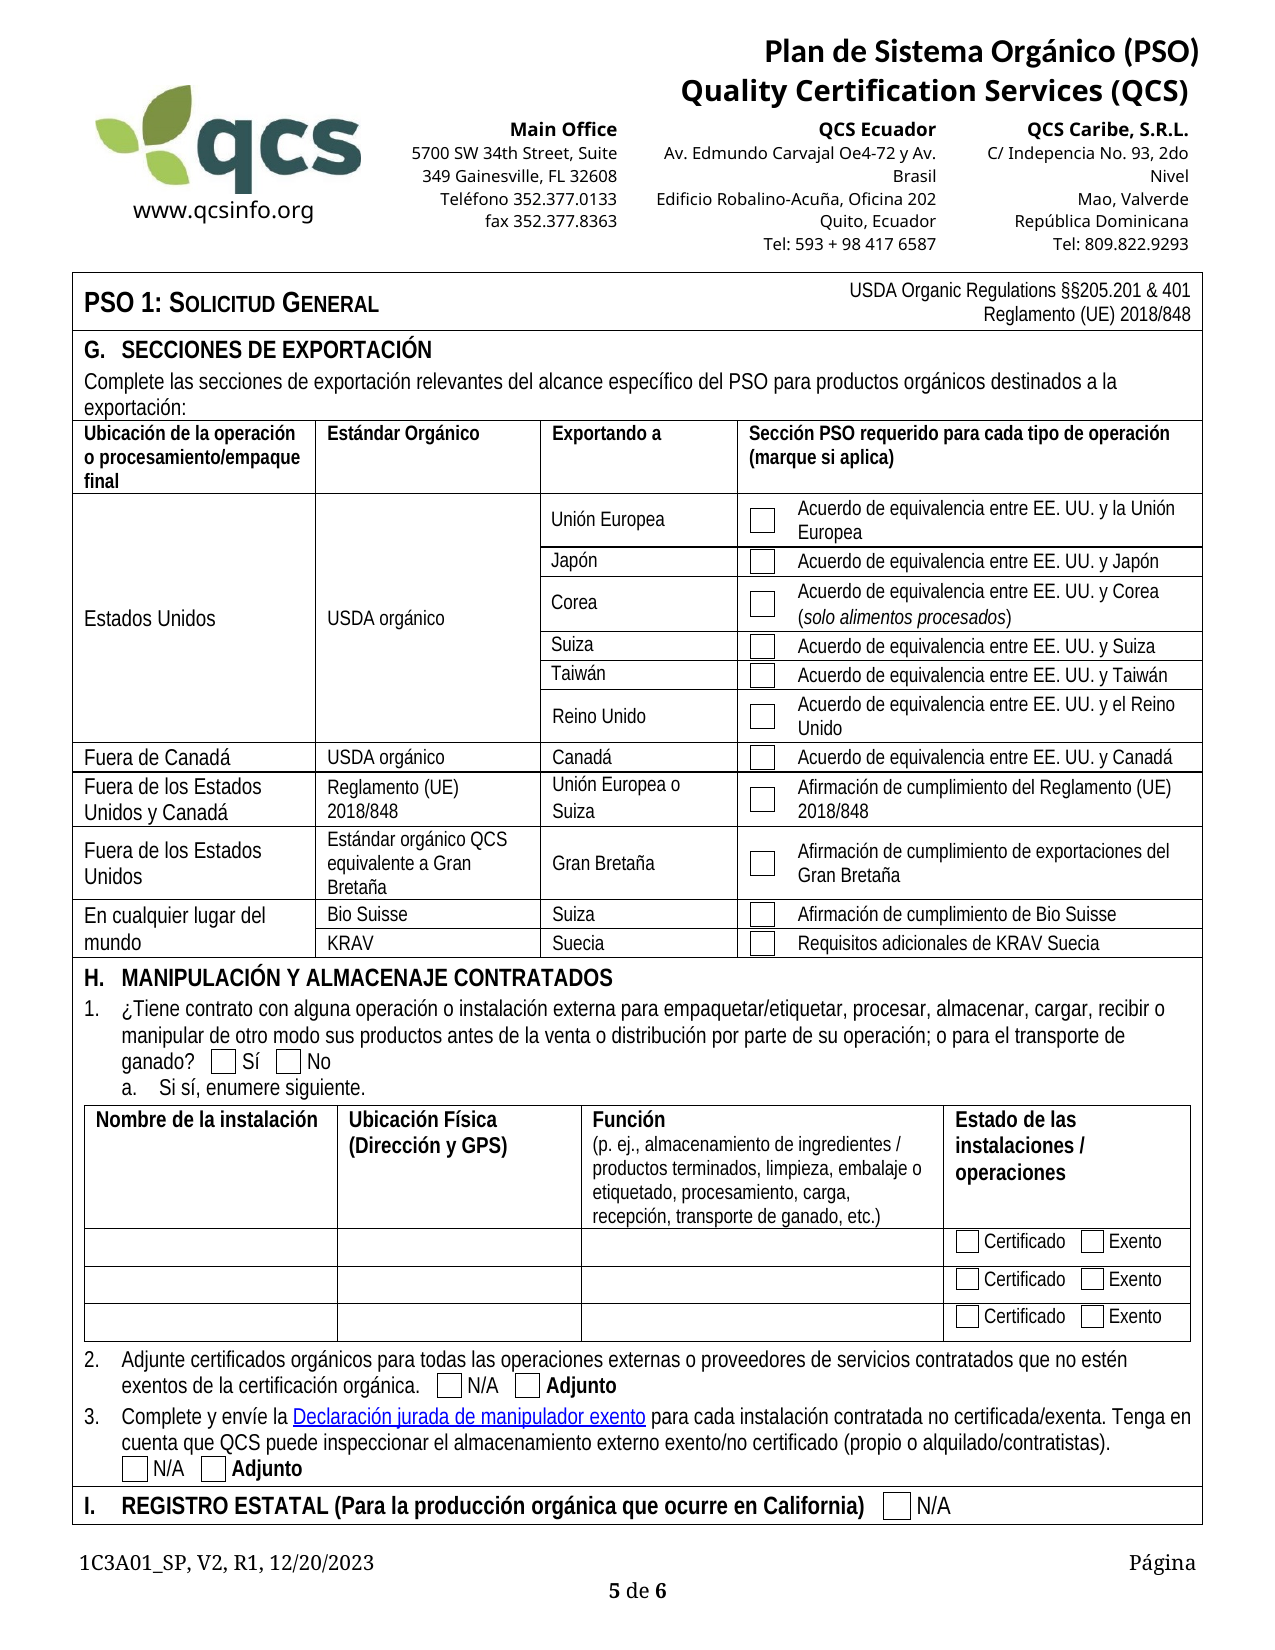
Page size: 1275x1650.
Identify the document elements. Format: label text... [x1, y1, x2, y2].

table_cell [738, 743, 786, 771]
table_cell Acuerdo de equivalencia entre EE. UU. y Japón [786, 548, 1202, 576]
table_cell Afirmación de cumplimiento de Bio Suisse [786, 900, 1202, 928]
table_cell Estándar orgánico QCS equivalente a Gran Bretaña [316, 827, 540, 899]
table_cell [738, 548, 786, 576]
table_cell Estándar Orgánico [316, 421, 540, 493]
table_cell Corea [541, 577, 737, 631]
table_cell Reglamento (UE) 2018/848 [316, 773, 540, 826]
table_cell Ubicación de la operación o procesamiento/empaque final [73, 421, 315, 493]
table_cell [738, 494, 786, 546]
table_cell [738, 773, 786, 826]
table_cell Requisitos adicionales de KRAV Suecia [786, 929, 1202, 957]
table_cell Acuerdo de equivalencia entre EE. UU. y Suiza [786, 632, 1202, 660]
table_cell USDA orgánico [316, 743, 540, 771]
table_cell KRAV [316, 929, 540, 957]
table_cell Fuera de los Estados Unidos [73, 827, 315, 899]
table_cell Afirmación de cumplimiento del Reglamento (UE) 2018/848 [786, 773, 1202, 826]
table_cell Reino Unido [541, 690, 737, 742]
table_cell [738, 577, 786, 631]
table_cell Acuerdo de equivalencia entre EE. UU. y Taiwán [786, 661, 1202, 689]
table_cell Estados Unidos [73, 494, 315, 742]
table_cell Suiza [541, 632, 737, 660]
table_cell [738, 900, 786, 928]
table_cell Acuerdo de equivalencia entre EE. UU. y la Unión Europea [786, 494, 1202, 546]
table_cell Sección PSO requerido para cada tipo de operación (marque si aplica) [738, 421, 1202, 493]
table_cell Exportando a [541, 421, 737, 493]
table_cell Japón [541, 548, 737, 576]
table_cell [738, 661, 786, 689]
table_cell Bio Suisse [316, 900, 540, 928]
table_cell [738, 632, 786, 660]
table_header PSO 1: Solicitud General [73, 273, 591, 329]
table_cell Suecia [541, 929, 737, 957]
table_cell Canadá [541, 743, 737, 771]
table_cell Acuerdo de equivalencia entre EE. UU. y Corea (solo alimentos procesados) [786, 577, 1202, 631]
table_cell Taiwán [541, 661, 737, 689]
table_cell Unión Europea [541, 494, 737, 546]
picture [95, 85, 361, 194]
table_cell Acuerdo de equivalencia entre EE. UU. y el Reino Unido [786, 690, 1202, 742]
table_cell En cualquier lugar del mundo [73, 900, 315, 957]
table_cell [738, 929, 786, 957]
table_header USDA Organic Regulations §§205.201 & 401 Reglamento (UE) 2018/848 [591, 273, 1202, 329]
table_cell [738, 690, 786, 742]
table_cell [738, 827, 786, 899]
table_cell Acuerdo de equivalencia entre EE. UU. y Canadá [786, 743, 1202, 771]
table_cell Suiza [541, 900, 737, 928]
table_cell SECCIONES DE EXPORTACIÓN Complete las secciones de exportación relevantes del alcance específico del PSO para productos orgánicos destinados a la exportación: [73, 331, 1202, 420]
table_cell Afirmación de cumplimiento de exportaciones del Gran Bretaña [786, 827, 1202, 899]
table_cell Fuera de Canadá [73, 743, 315, 771]
table_cell Unión Europea o Suiza [541, 773, 737, 826]
table_cell MANIPULACIÓN Y ALMACENAJE CONTRATADOS ¿Tiene contrato con alguna operación o instalación externa para empaquetar/etiquetar, procesar, almacenar, cargar, recibir o manipular de otro modo sus productos antes de la venta o distribución por parte de su operación; o para el transporte de ganado? Sí No Si sí, enumere siguiente. Adjunte certificados orgánicos para todas las operaciones externas o proveedores de servicios contratados que no estén exentos de la certificación orgánica. N/A Adjunto Complete y envíe la Declaración jurada de manipulador exento para cada instalación contratada no certificada/exenta. Tenga en cuenta que QCS puede inspeccionar el almacenamiento externo exento/no certificado (propio o alquilado/contratistas). N/A Adjunto [73, 958, 1202, 1486]
table_cell USDA orgánico [316, 494, 540, 742]
table_cell Gran Bretaña [541, 827, 737, 899]
table_cell Fuera de los Estados Unidos y Canadá [73, 773, 315, 826]
